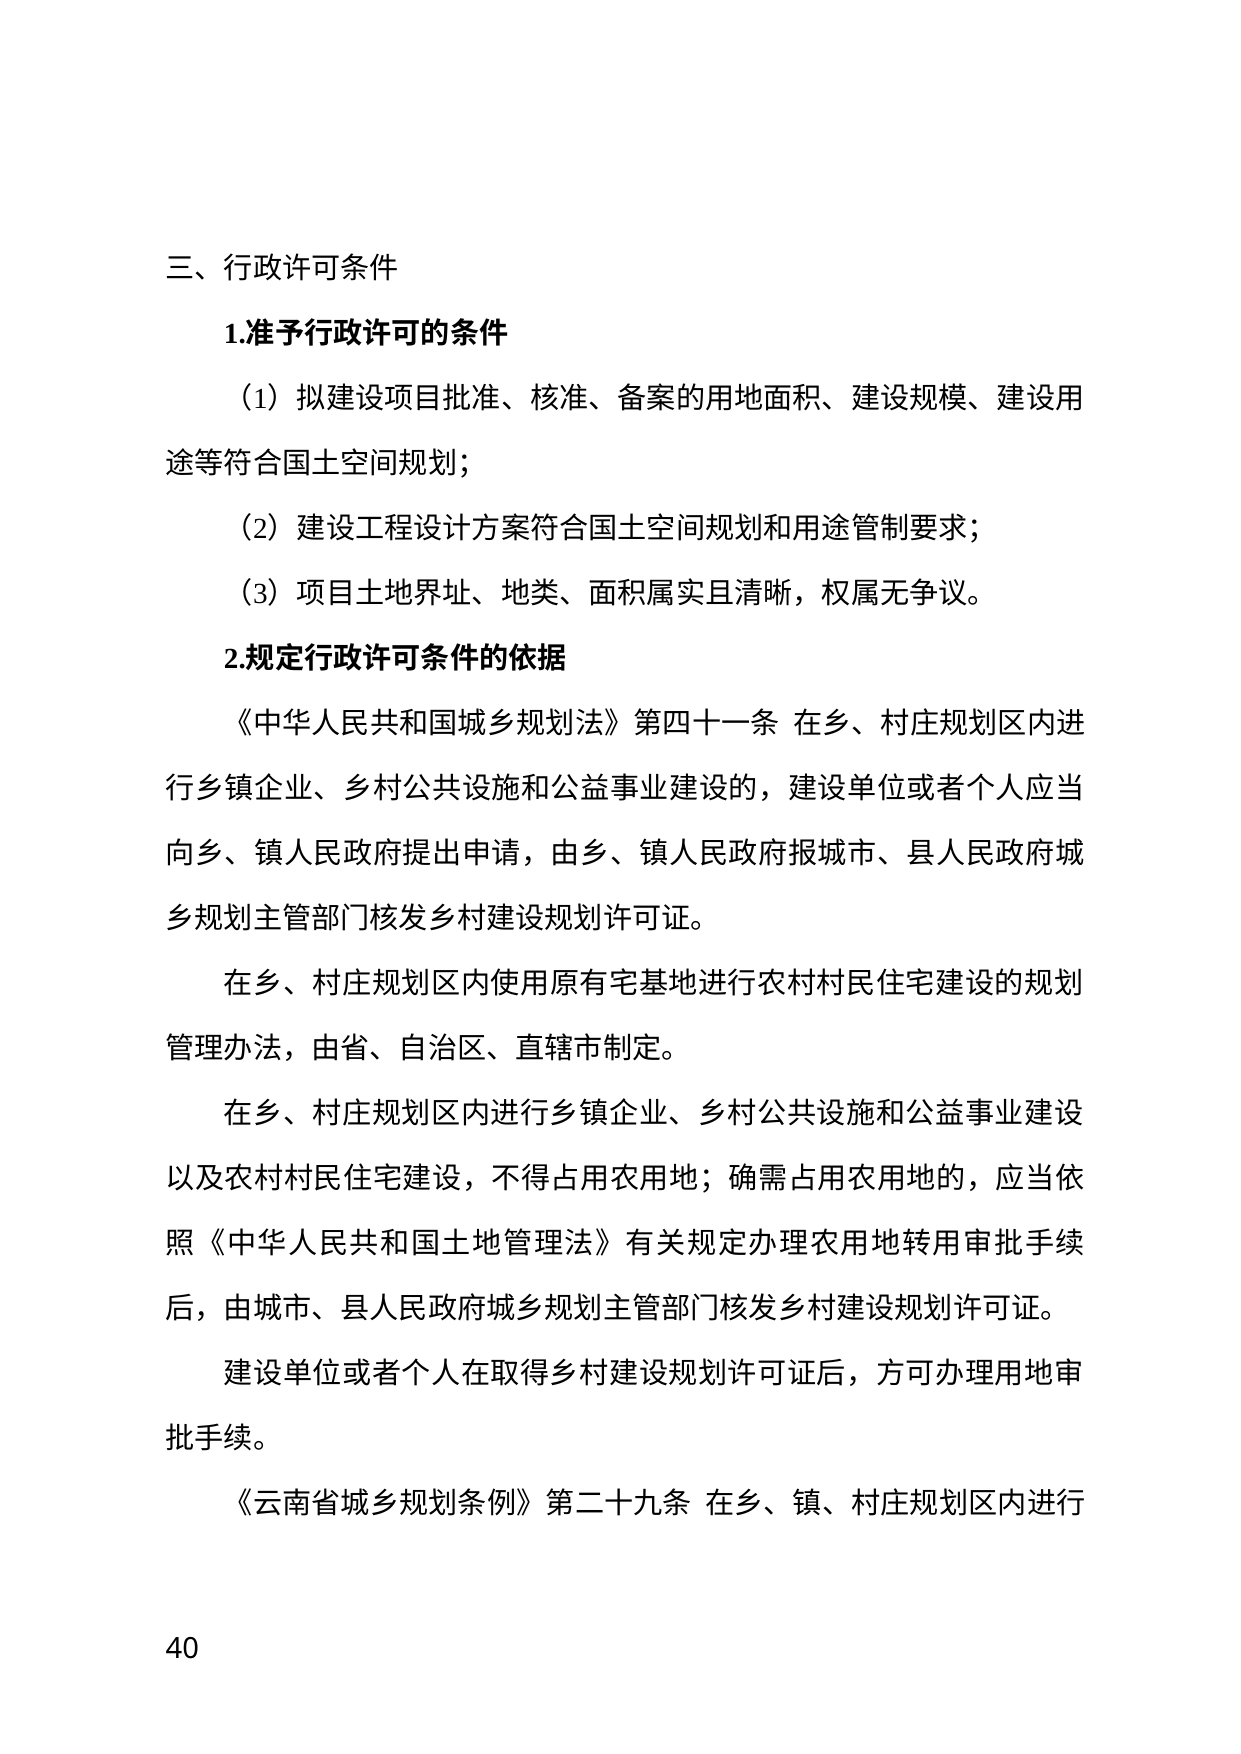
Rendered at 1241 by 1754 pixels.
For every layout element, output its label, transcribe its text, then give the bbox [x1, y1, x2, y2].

text 在乡、村庄规划区内进行乡镇企业、乡村公共设施和公益事业建设以及农村村民住宅建设，不得占用农用地；确需占用农用地的，应当依照《中华人民共和国土地管理法》有关规定办理农用地转用审批手续后，由城市、县人民政府城乡规划主管部门核发乡村建设规划许可证。 [165, 1078, 1087, 1338]
text 建设单位或者个人在取得乡村建设规划许可证后，方可办理用地审批手续。 [165, 1338, 1087, 1468]
list 三、行政许可条件 [165, 233, 1087, 298]
text 在乡、村庄规划区内使用原有宅基地进行农村村民住宅建设的规划管理办法，由省、自治区、直辖市制定。 [165, 948, 1087, 1078]
text （2）建设工程设计方案符合国土空间规划和用途管制要求； [165, 493, 1087, 558]
text （1）拟建设项目批准、核准、备案的用地面积、建设规模、建设用途等符合国土空间规划； [165, 363, 1087, 493]
text （3）项目土地界址、地类、面积属实且清晰，权属无争议。 [165, 558, 1087, 623]
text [165, 1468, 1087, 1533]
text 《中华人民共和国城乡规划法》第四十一条 在乡、村庄规划区内进行乡镇企业、乡村公共设施和公益事业建设的，建设单位或者个人应当向乡、镇人民政府提出申请，由乡、镇人民政府报城市、县人民政府城乡规划主管部门核发乡村建设规划许可证。 [165, 688, 1087, 948]
list 2.规定行政许可条件的依据 [165, 623, 1087, 688]
list 1.准予行政许可的条件 [165, 298, 1087, 363]
